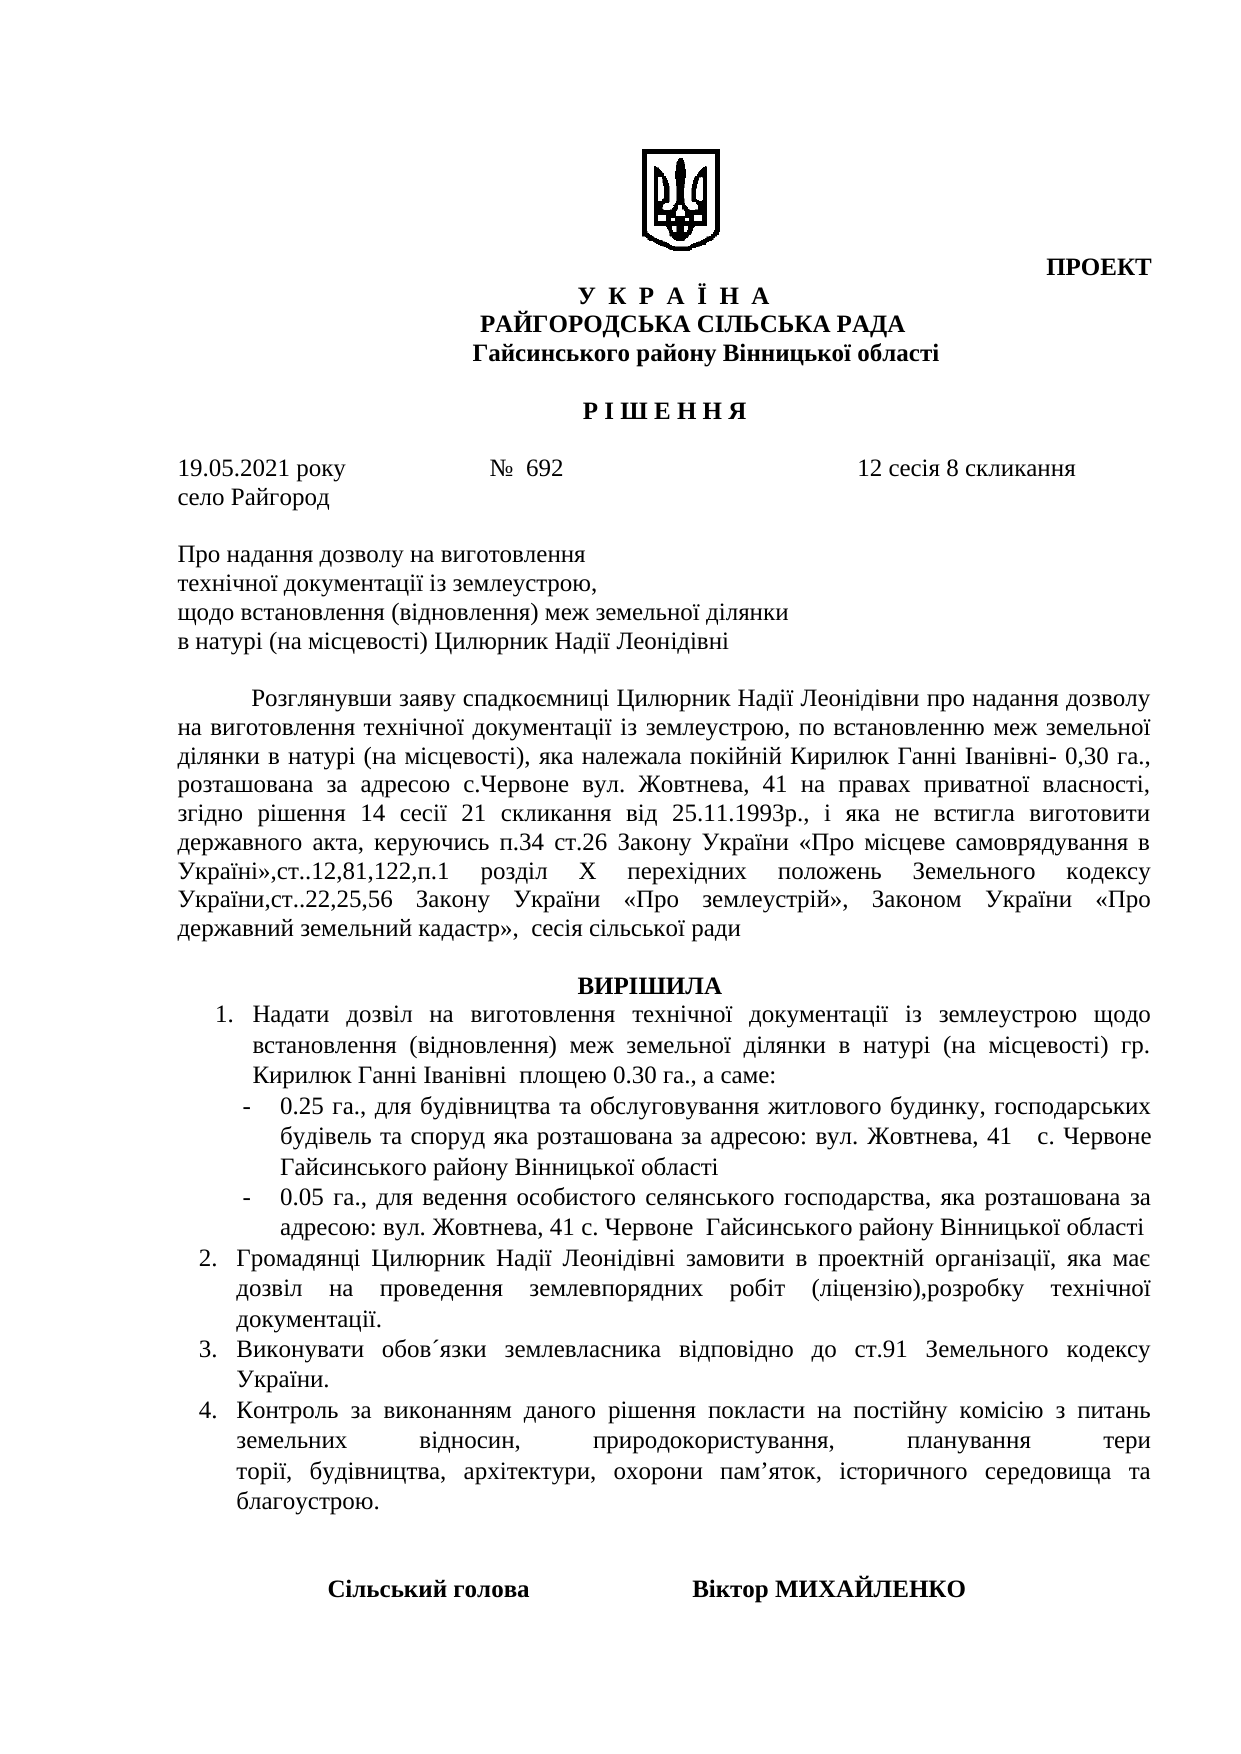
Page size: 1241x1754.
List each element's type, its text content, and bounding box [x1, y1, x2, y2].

text ПРОЕКТ [177, 147, 1152, 281]
list Громадянці Цилюрник Надії Леонідівні замовити в проектній організації, яка має дозвіл на проведення землевпорядних робіт (ліцензію),розробку технічної документації. [199, 1243, 1152, 1332]
text щодо встановлення (відновлення) меж земельної ділянки [177, 597, 1152, 626]
list Надати дозвіл на виготовлення технічної документації із землеустрою щодо встановлення (відновлення) меж земельної ділянки в натурі (на місцевості) гр. Кирилюк Ганні Іванівні площею 0.30 га., а саме: [215, 999, 1152, 1089]
list 0.25 га., для будівництва та обслуговування житлового будинку, господарських будівель та споруд яка розташована за адресою: вул. Жовтнева, 41 с. Червоне Гайсинського району Вінницької області [242, 1091, 1152, 1180]
text ВИРІШИЛА [177, 971, 1152, 999]
text Сільський голова Віктор МИХАЙЛЕНКО [177, 1574, 1152, 1603]
list Виконувати обов´язки землевласника відповідно до ст.91 Земельного кодексу України. [199, 1334, 1152, 1393]
text Розглянувши заяву спадкоємниці Цилюрник Надії Леонідівни про надання дозволу на виготовлення технічної документації із землеустрою, по встановленню меж земельної ділянки в натурі (на місцевості), яка належала покійній Кирилюк Ганні Іванівні- 0,30 га., розташована за адресою с.Червоне вул. Жовтнева, 41 на правах приватної власності, згідно рішення 14 сесії 21 скликання від 25.11.1993р., і яка не встигла виготовити державного акта, керуючись п.34 ст.26 Закону України «Про місцеве самоврядування в Україні»,ст..12,81,122,п.1 розділ Х перехідних положень Земельного кодексу України,ст..22,25,56 Закону України «Про землеустрій», Законом України «Про державний земельний кадастр», сесія сільської ради [177, 683, 1152, 942]
text У К Р А Ї Н А [177, 281, 1152, 309]
list 0.05 га., для ведення особистого селянського господарства, яка розташована за адресою: вул. Жовтнева, 41 с. Червоне Гайсинського району Вінницької області [242, 1182, 1152, 1241]
text село Райгород [177, 482, 1152, 511]
text РАЙГОРОДСЬКА СІЛЬСЬКА РАДА [177, 309, 1152, 338]
text Р І Ш Е Н Н Я [177, 396, 1152, 424]
text технічної документації із землеустрою, [177, 568, 1152, 597]
text Про надання дозволу на виготовлення [177, 539, 1152, 568]
text Гайсинського району Вінницької області [398, 338, 1152, 367]
text 19.05.2021 року № 692 12 cесія 8 скликання [177, 453, 1152, 482]
text в натурі (на місцевості) Цилюрник Надії Леонідівні [177, 626, 1152, 654]
list Контроль за виконанням даного рішення покласти на постійну комісію з питань земельних відносин, природокористування, планування тери торії, будівництва, архітектури, охорони пам’яток, історичного середовища та благоустрою. [199, 1395, 1152, 1515]
picture [640, 146, 720, 252]
